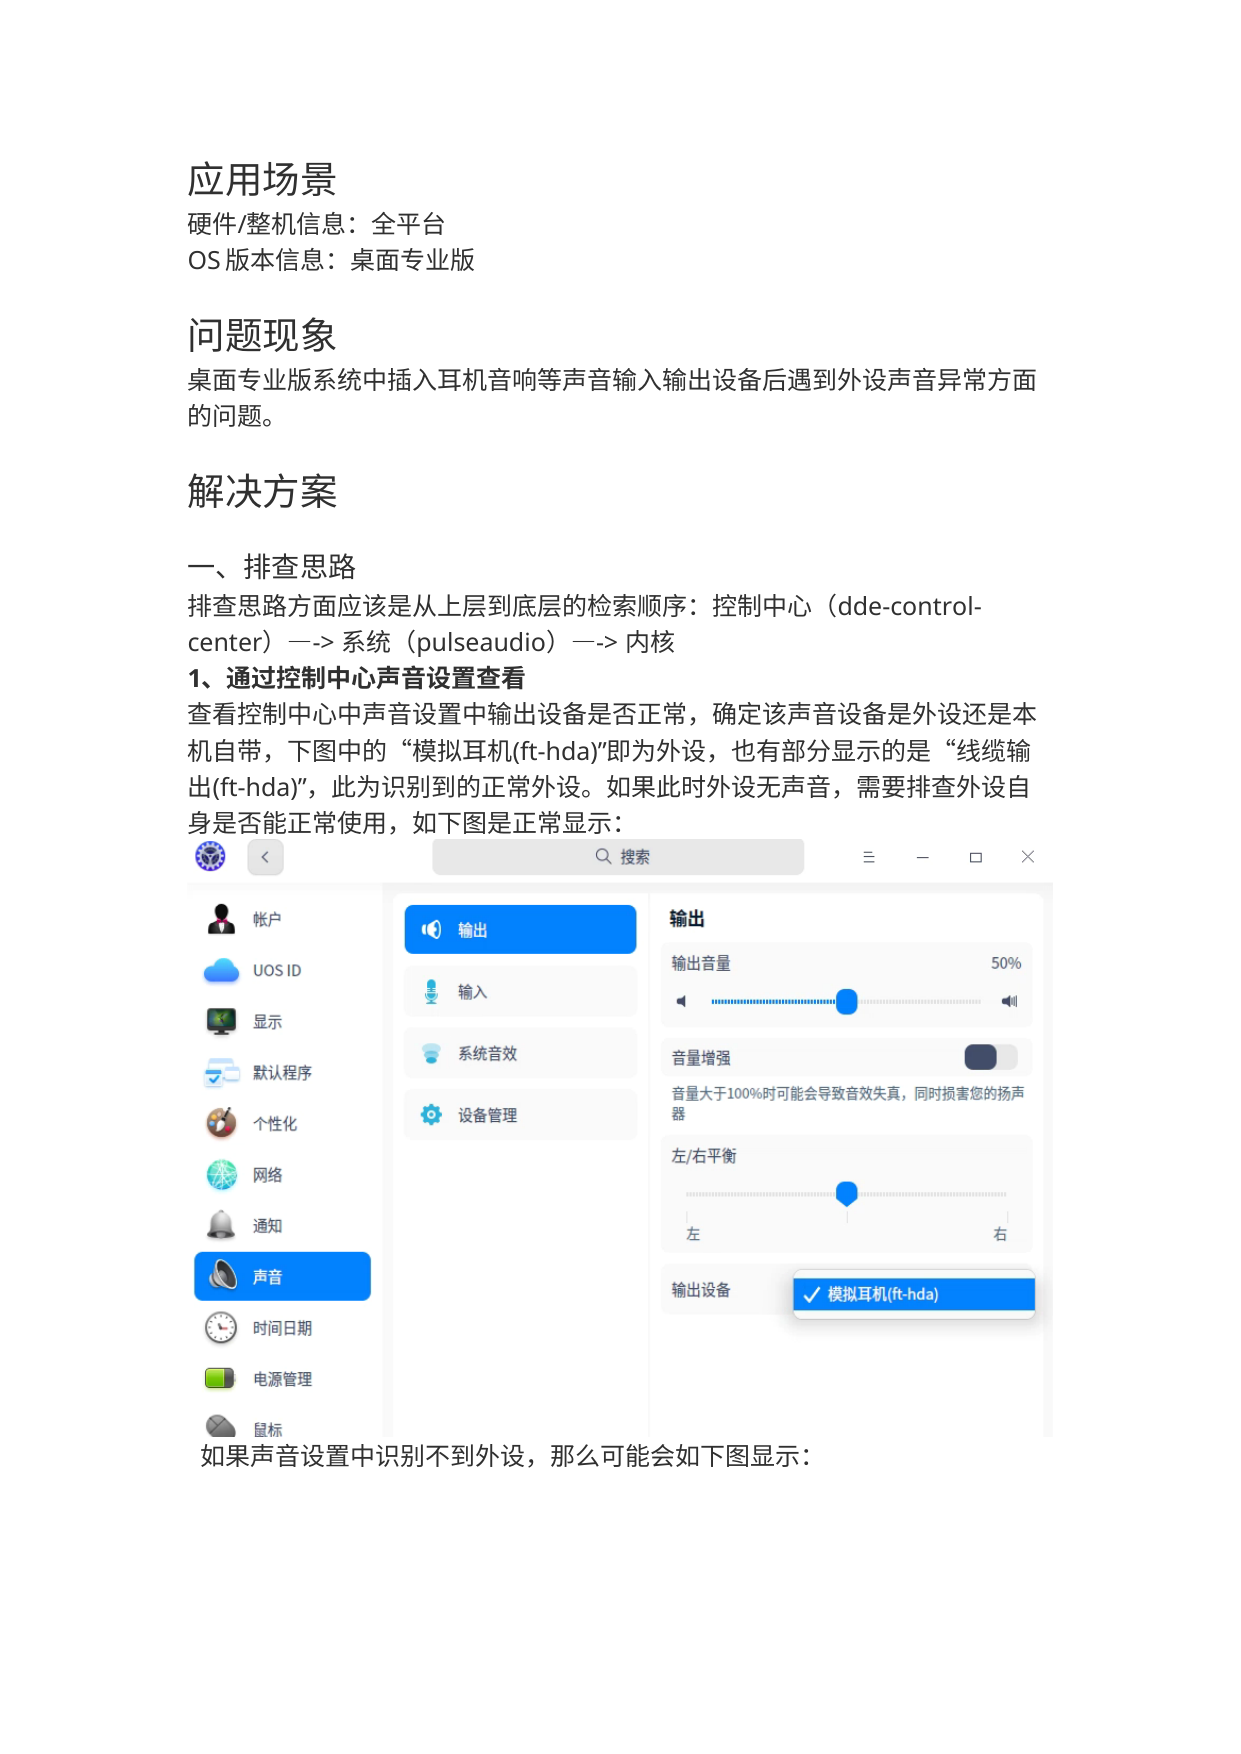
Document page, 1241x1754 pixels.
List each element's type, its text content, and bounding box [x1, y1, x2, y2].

text 查看控制中心中声音设置中输出设备是否正常，确定该声音设备是外设还是本机自带，下图中的“模拟耳机(ft-hda)”即为外设，也有部分显示的是“线缆输出(ft-hda)”，此为识别到的正常外设。如果此时外设无声音，需要排查外设自身是否能正常使用，如下图是正常显示： [187, 695, 1053, 839]
text 一、排查思路 [187, 545, 1053, 586]
text 硬件/整机信息：全平台 [187, 204, 1053, 241]
picture [187, 839, 1053, 1437]
text 1、通过控制中心声音设置查看 [187, 658, 1053, 695]
text 桌面专业版系统中插入耳机音响等声音输入输出设备后遇到外设声音异常方面的问题。 [187, 360, 1053, 433]
text 解决方案 [187, 462, 1053, 516]
text 应用场景 [187, 150, 1053, 204]
text 排查思路方面应该是从上层到底层的检索顺序：控制中心（dde-control-center）—-> 系统（pulseaudio）—-> 内核 [187, 586, 1053, 658]
text 问题现象 [187, 306, 1053, 360]
text 如果声音设置中识别不到外设，那么可能会如下图显示： [187, 1437, 1053, 1473]
text OS版本信息：桌面专业版 [187, 241, 1053, 277]
